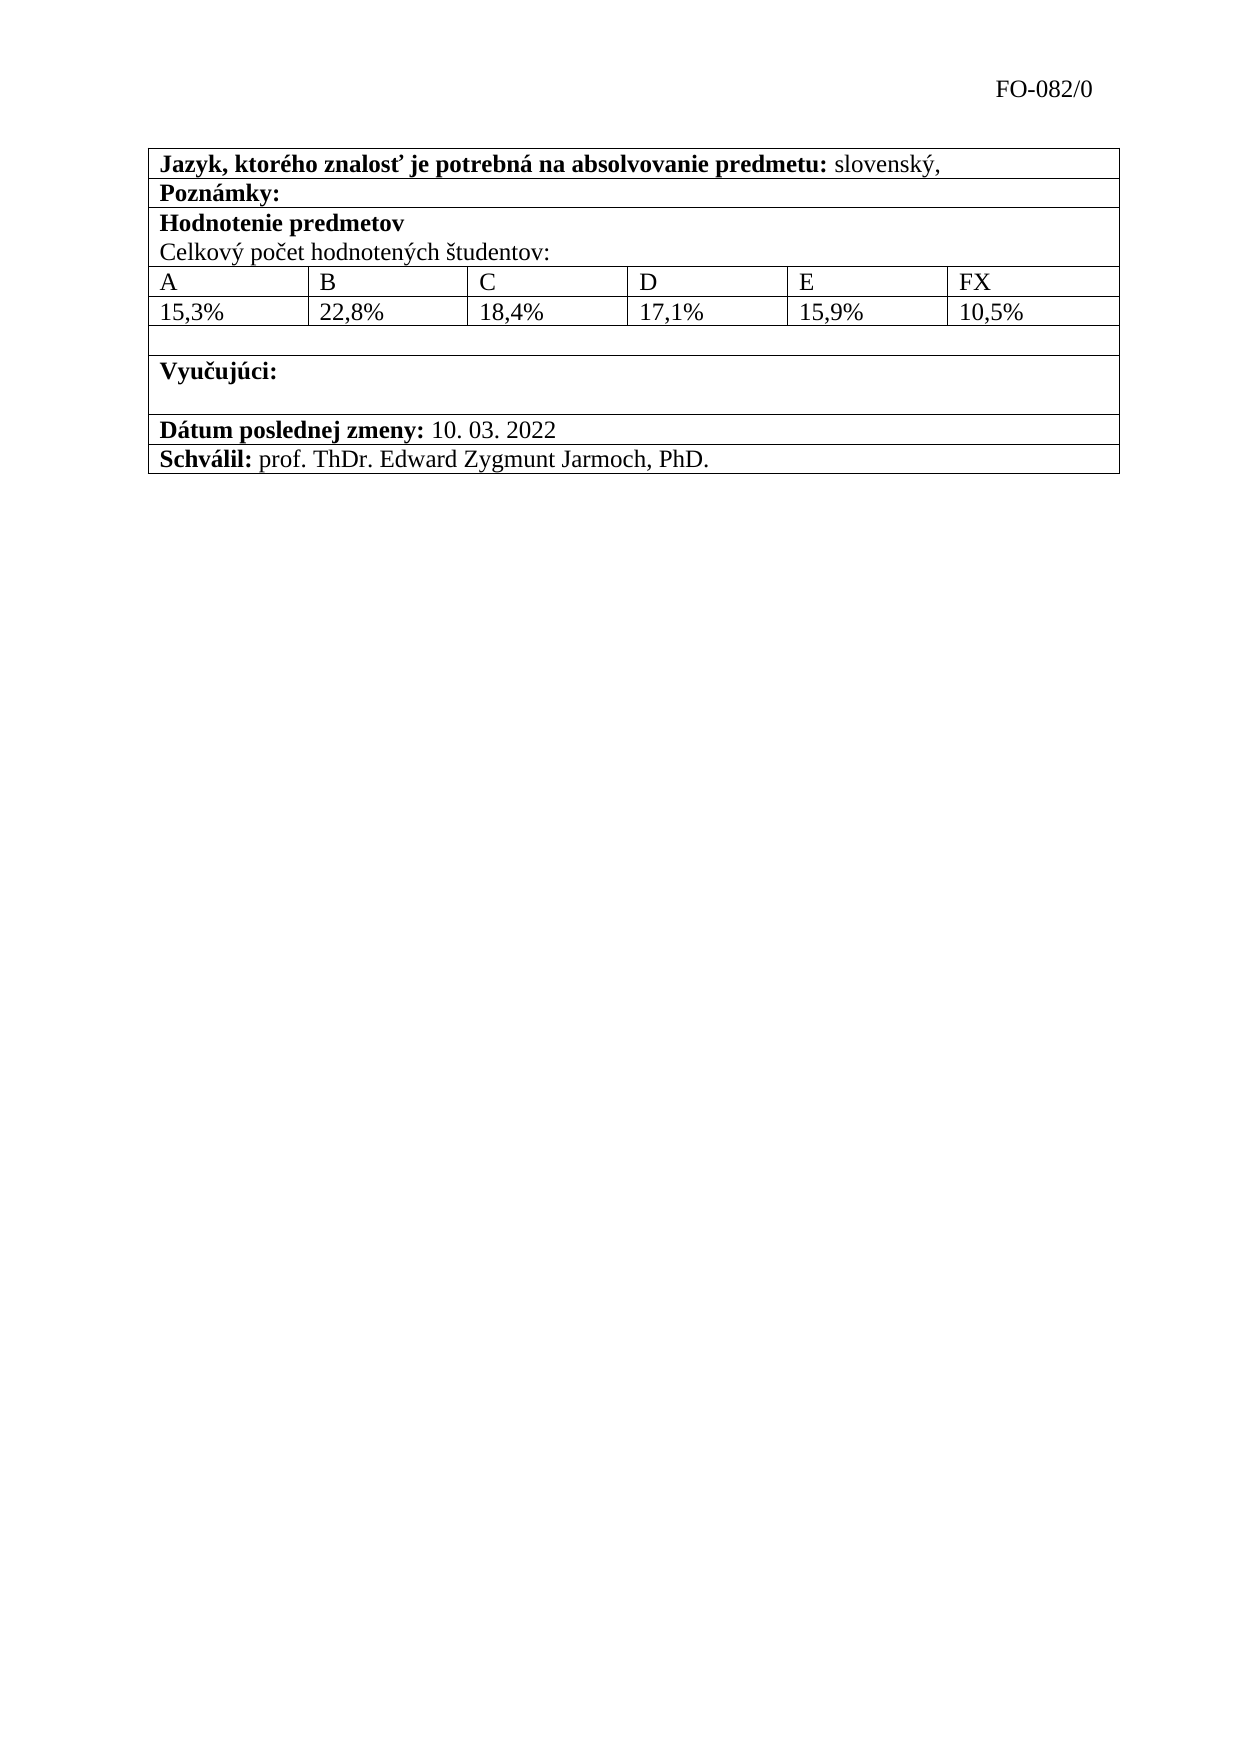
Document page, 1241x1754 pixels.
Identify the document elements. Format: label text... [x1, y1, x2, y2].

table_cell Poznámky: [149, 179, 1119, 207]
table_cell E [788, 267, 947, 296]
table_cell 10,5% [948, 297, 1119, 325]
table_cell Hodnotenie predmetov Celkový počet hodnotených študentov: [149, 208, 1119, 266]
table_cell 17,1% [628, 297, 787, 325]
table_cell 18,4% [468, 297, 627, 325]
table_cell A [149, 267, 308, 296]
table_cell C [468, 267, 627, 296]
table_cell Schválil: prof. ThDr. Edward Zygmunt Jarmoch, PhD. [149, 445, 1119, 473]
table_cell 15,3% [149, 297, 308, 325]
table_cell Jazyk, ktorého znalosť je potrebná na absolvovanie predmetu: slovenský, [149, 149, 1119, 177]
table_cell Dátum poslednej zmeny: 10. 03. 2022 [149, 415, 1119, 443]
table_cell Vyučujúci: [149, 356, 1119, 414]
table_cell B [309, 267, 467, 296]
table_cell 22,8% [309, 297, 467, 325]
table_cell [149, 326, 1119, 355]
table_cell D [628, 267, 787, 296]
table_cell 15,9% [788, 297, 947, 325]
table_cell FX [948, 267, 1119, 296]
